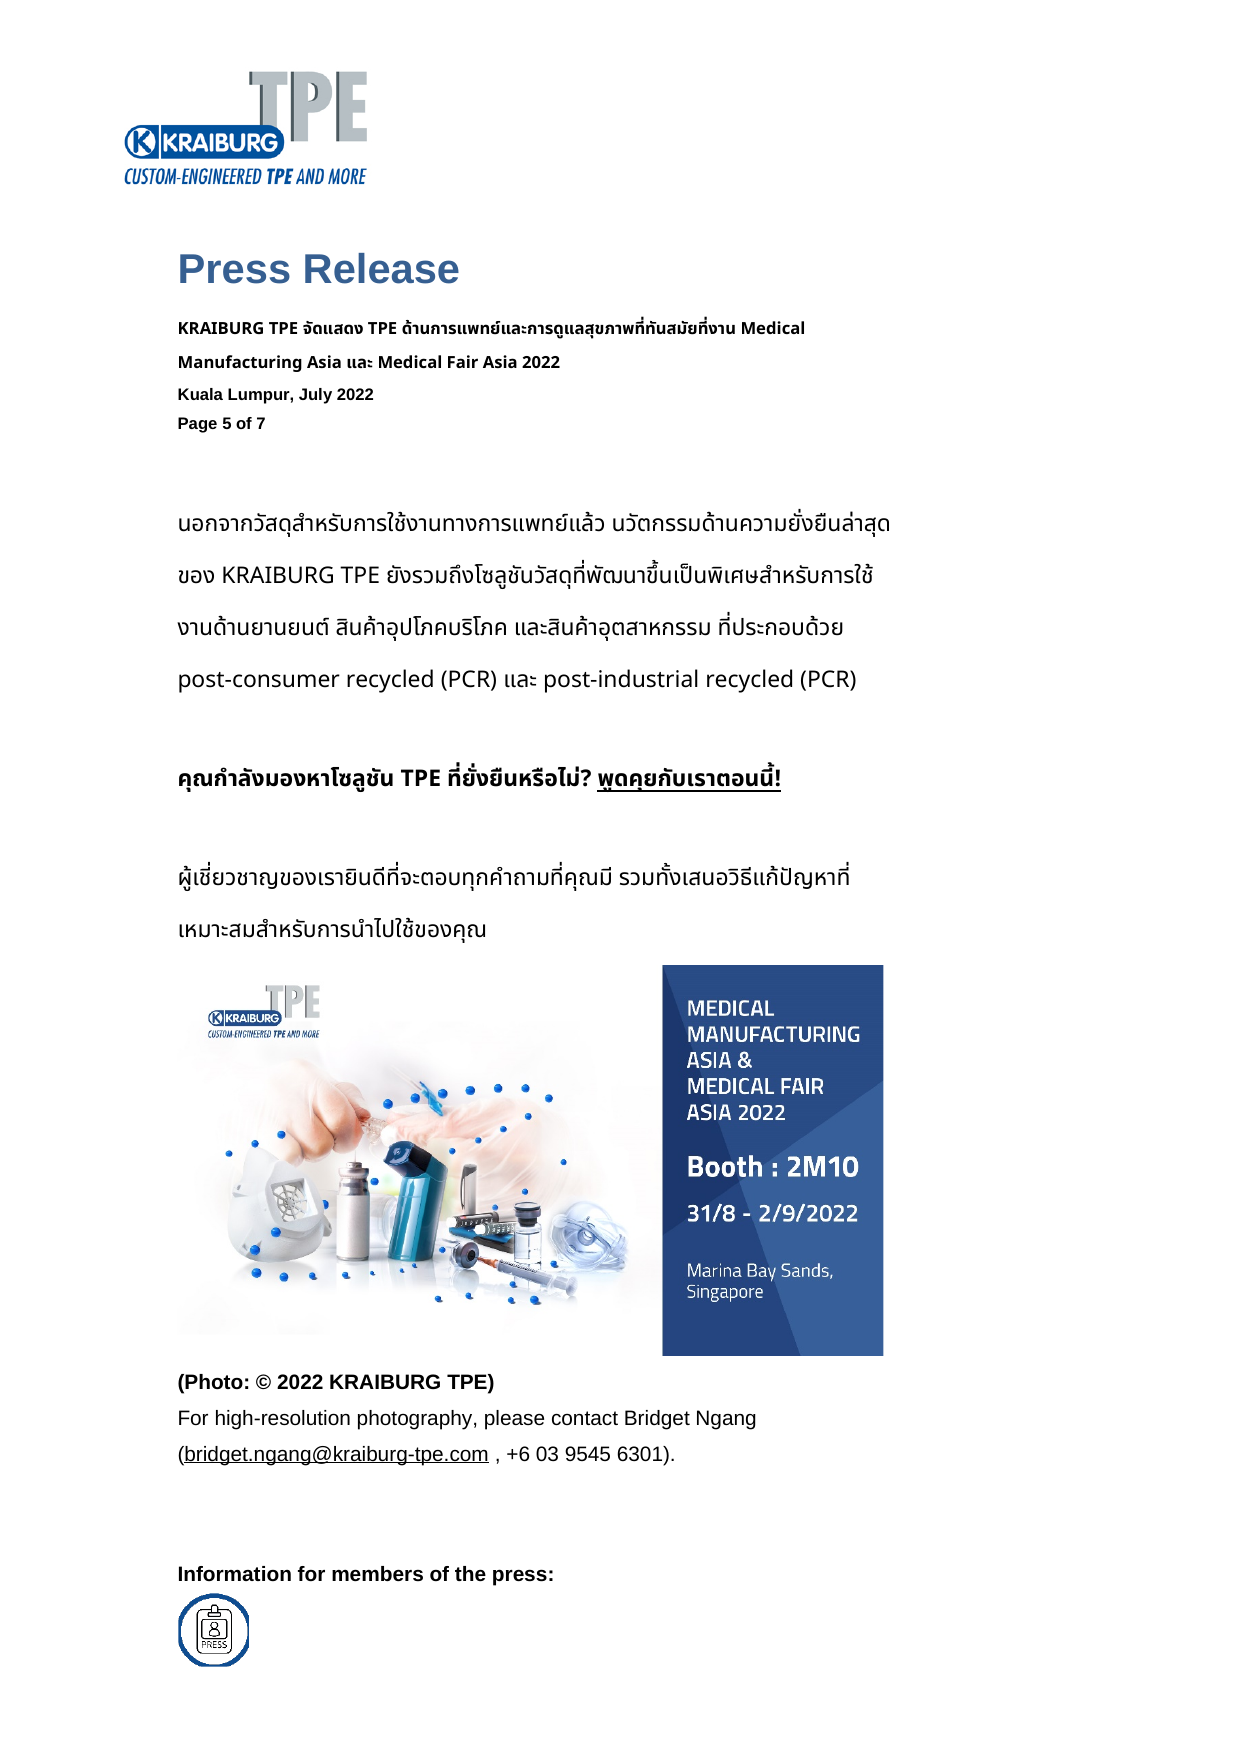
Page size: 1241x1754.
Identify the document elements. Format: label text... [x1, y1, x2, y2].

text (Photo: © 2022 KRAIBURG TPE) [177, 1369, 899, 1393]
text นอกจากวัสดุสำหรับการใช้งานทางการแพทย์แล้ว นวัตกรรมด้านความยั่งยืนล่าสุดของ KRAIBURG TPE ยังรวมถึงโซลูชันวัสดุที่พัฒนาขึ้นเป็นพิเศษสำหรับการใช้งานด้านยานยนต์ สินค้าอุปโภคบริโภค และสินค้าอุตสาหกรรม ที่ประกอบด้วย post-consumer recycled (PCR) และ post-industrial recycled (PCR) [177, 507, 899, 698]
text คุณกำลังมองหาโซลูชัน TPE ที่ยั่งยืนหรือไม่? พูดคุยกับเราตอนนี้! [177, 762, 899, 797]
text ผู้เชี่ยวชาญของเรายินดีที่จะตอบทุกคำถามที่คุณมี รวมทั้งเสนอวิธีแก้ปัญหาที่เหมาะสมสำหรับการนำไปใช้ของคุณ [177, 861, 899, 948]
picture [112, 55, 379, 200]
text For high-resolution photography, please contact Bridget Ngang (bridget.ngang@kraiburg-tpe.com , +6 03 9545 6301). [177, 1406, 899, 1465]
text Information for members of the press: [177, 1562, 899, 1586]
picture [176, 1593, 249, 1665]
picture [177, 965, 884, 1356]
